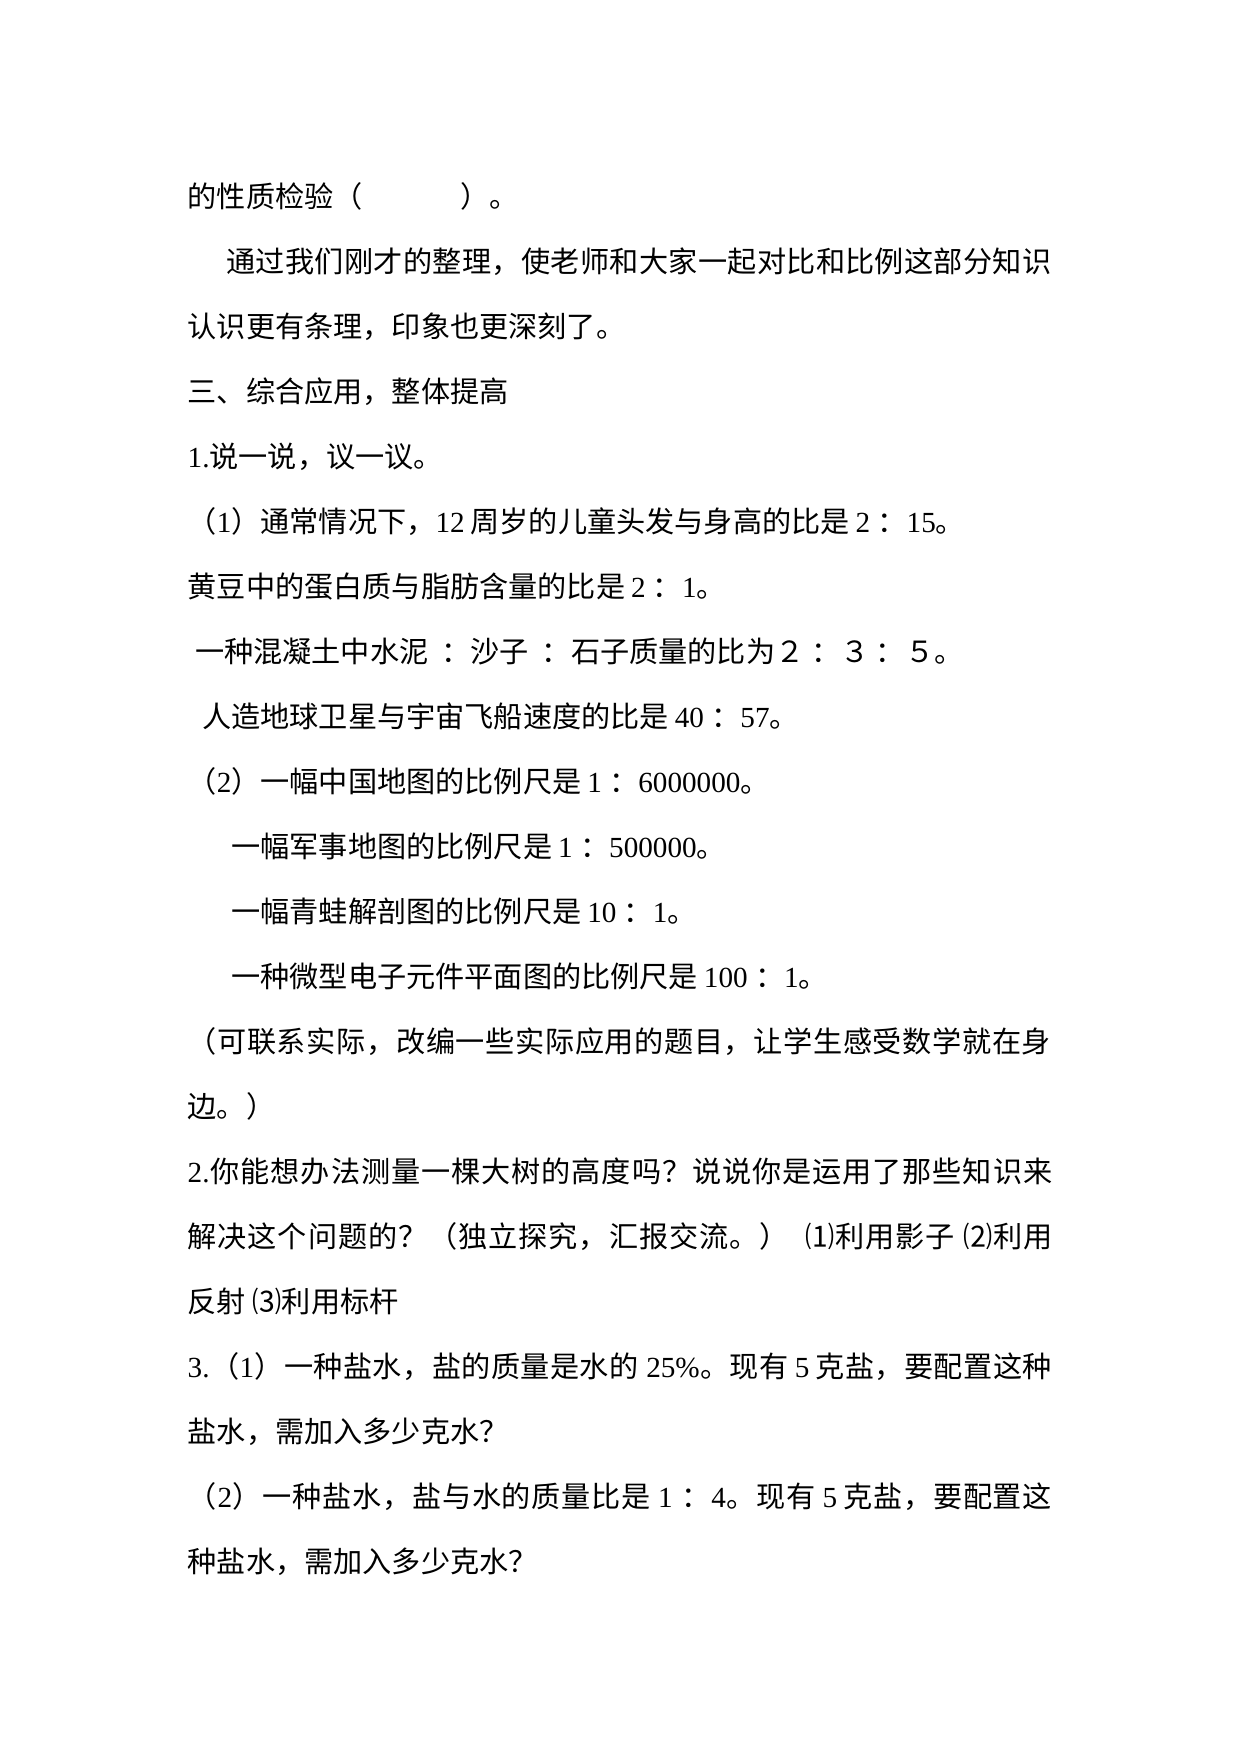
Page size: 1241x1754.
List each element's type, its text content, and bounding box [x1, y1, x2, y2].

text 通过我们刚才的整理，使老师和大家一起对比和比例这部分知识认识更有条理，印象也更深刻了。 [187, 227, 1053, 357]
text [187, 162, 1053, 227]
text 3.（1）一种盐水，盐的质量是水的25%。现有5克盐，要配置这种盐水，需加入多少克水？ [187, 1332, 1053, 1462]
text 一种混凝土中水泥 ：沙子 ：石子质量的比为２ ：３ ：５。 [187, 617, 1053, 682]
text 三、综合应用，整体提高 [187, 357, 1053, 422]
text 一幅青蛙解剖图的比例尺是10 ：1。 [187, 877, 1053, 942]
text 1.说一说，议一议。 [187, 422, 1053, 487]
text （2）一种盐水，盐与水的质量比是1 ：4。现有5克盐，要配置这种盐水，需加入多少克水？ [187, 1462, 1053, 1592]
text 一种微型电子元件平面图的比例尺是100 ：1。 [187, 942, 1053, 1007]
text （2）一幅中国地图的比例尺是1 ：6000000。 [187, 747, 1053, 812]
text 一幅军事地图的比例尺是1 ：500000。 [187, 812, 1053, 877]
text （可联系实际，改编一些实际应用的题目，让学生感受数学就在身边。） [187, 1007, 1053, 1137]
text 2.你能想办法测量一棵大树的高度吗？说说你是运用了那些知识来解决这个问题的？（独立探究，汇报交流。） ⑴利用影子 ⑵利用反射 ⑶利用标杆 [187, 1137, 1053, 1332]
text 黄豆中的蛋白质与脂肪含量的比是2 ：1。 [187, 552, 1053, 617]
text （1）通常情况下，12周岁的儿童头发与身高的比是2 ：15。 [187, 487, 1053, 552]
text 人造地球卫星与宇宙飞船速度的比是40 ：57。 [187, 682, 1053, 747]
